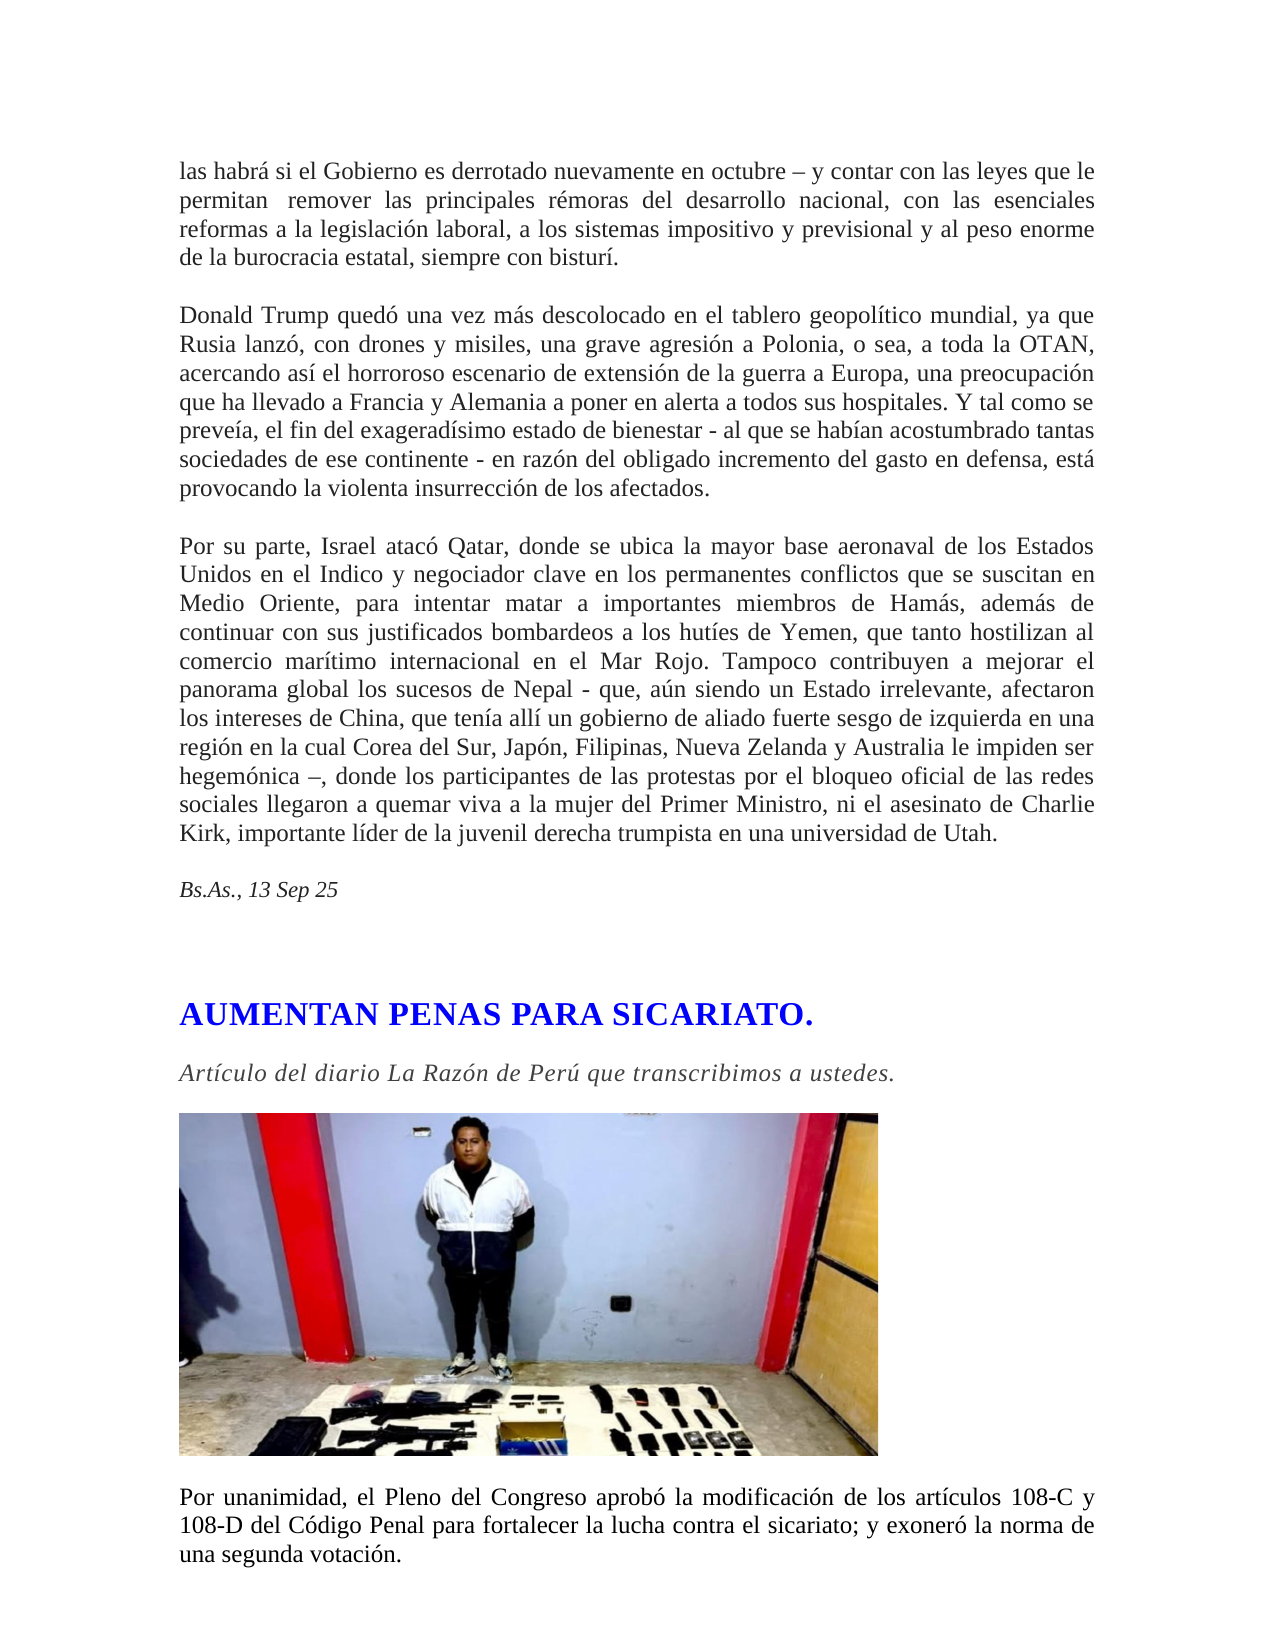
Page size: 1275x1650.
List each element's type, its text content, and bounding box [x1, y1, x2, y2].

text Por unanimidad, el Pleno del Congreso aprobó la modificación de los artículos 108-C y 108-D del Código Penal para fortalecer la lucha contra el sicariato; y exoneró la norma de una segunda votación. [179, 1482, 1096, 1568]
picture [179, 1113, 879, 1456]
text Donald Trump quedó una vez más descolocado en el tablero geopolítico mundial, ya que Rusia lanzó, con drones y misiles, una grave agresión a Polonia, o sea, a toda la OTAN, acercando así el horroroso escenario de extensión de la guerra a Europa, una preocupación que ha llevado a Francia y Alemania a poner en alerta a todos sus hospitales. Y tal como se preveía, el fin del exageradísimo estado de bienestar - al que se habían acostumbrado tantas sociedades de ese continente - en razón del obligado incremento del gasto en defensa, está provocando la violenta insurrección de los afectados. [179, 300, 1096, 502]
text Por su parte, Israel atacó Qatar, donde se ubica la mayor base aeronaval de los Estados Unidos en el Indico y negociador clave en los permanentes conflictos que se suscitan en Medio Oriente, para intentar matar a importantes miembros de Hamás, además de continuar con sus justificados bombardeos a los hutíes de Yemen, que tanto hostilizan al comercio marítimo internacional en el Mar Rojo. Tampoco contribuyen a mejorar el panorama global los sucesos de Nepal - que, aún siendo un Estado irrelevante, afectaron los intereses de China, que tenía allí un gobierno de aliado fuerte sesgo de izquierda en una región en la cual Corea del Sur, Japón, Filipinas, Nueva Zelanda y Australia le impiden ser hegemónica –, donde los participantes de las protestas por el bloqueo oficial de las redes sociales llegaron a quemar viva a la mujer del Primer Ministro, ni el asesinato de Charlie Kirk, importante líder de la juvenil derecha trumpista en una universidad de Utah. [179, 531, 1096, 847]
text AUMENTAN PENAS PARA SICARIATO. [179, 994, 1096, 1032]
text Artículo del diario La Razón de Perú que transcribimos a ustedes. [179, 1058, 1096, 1087]
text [179, 156, 1096, 271]
text Bs.As., 13 Sep 25 [179, 876, 1096, 903]
